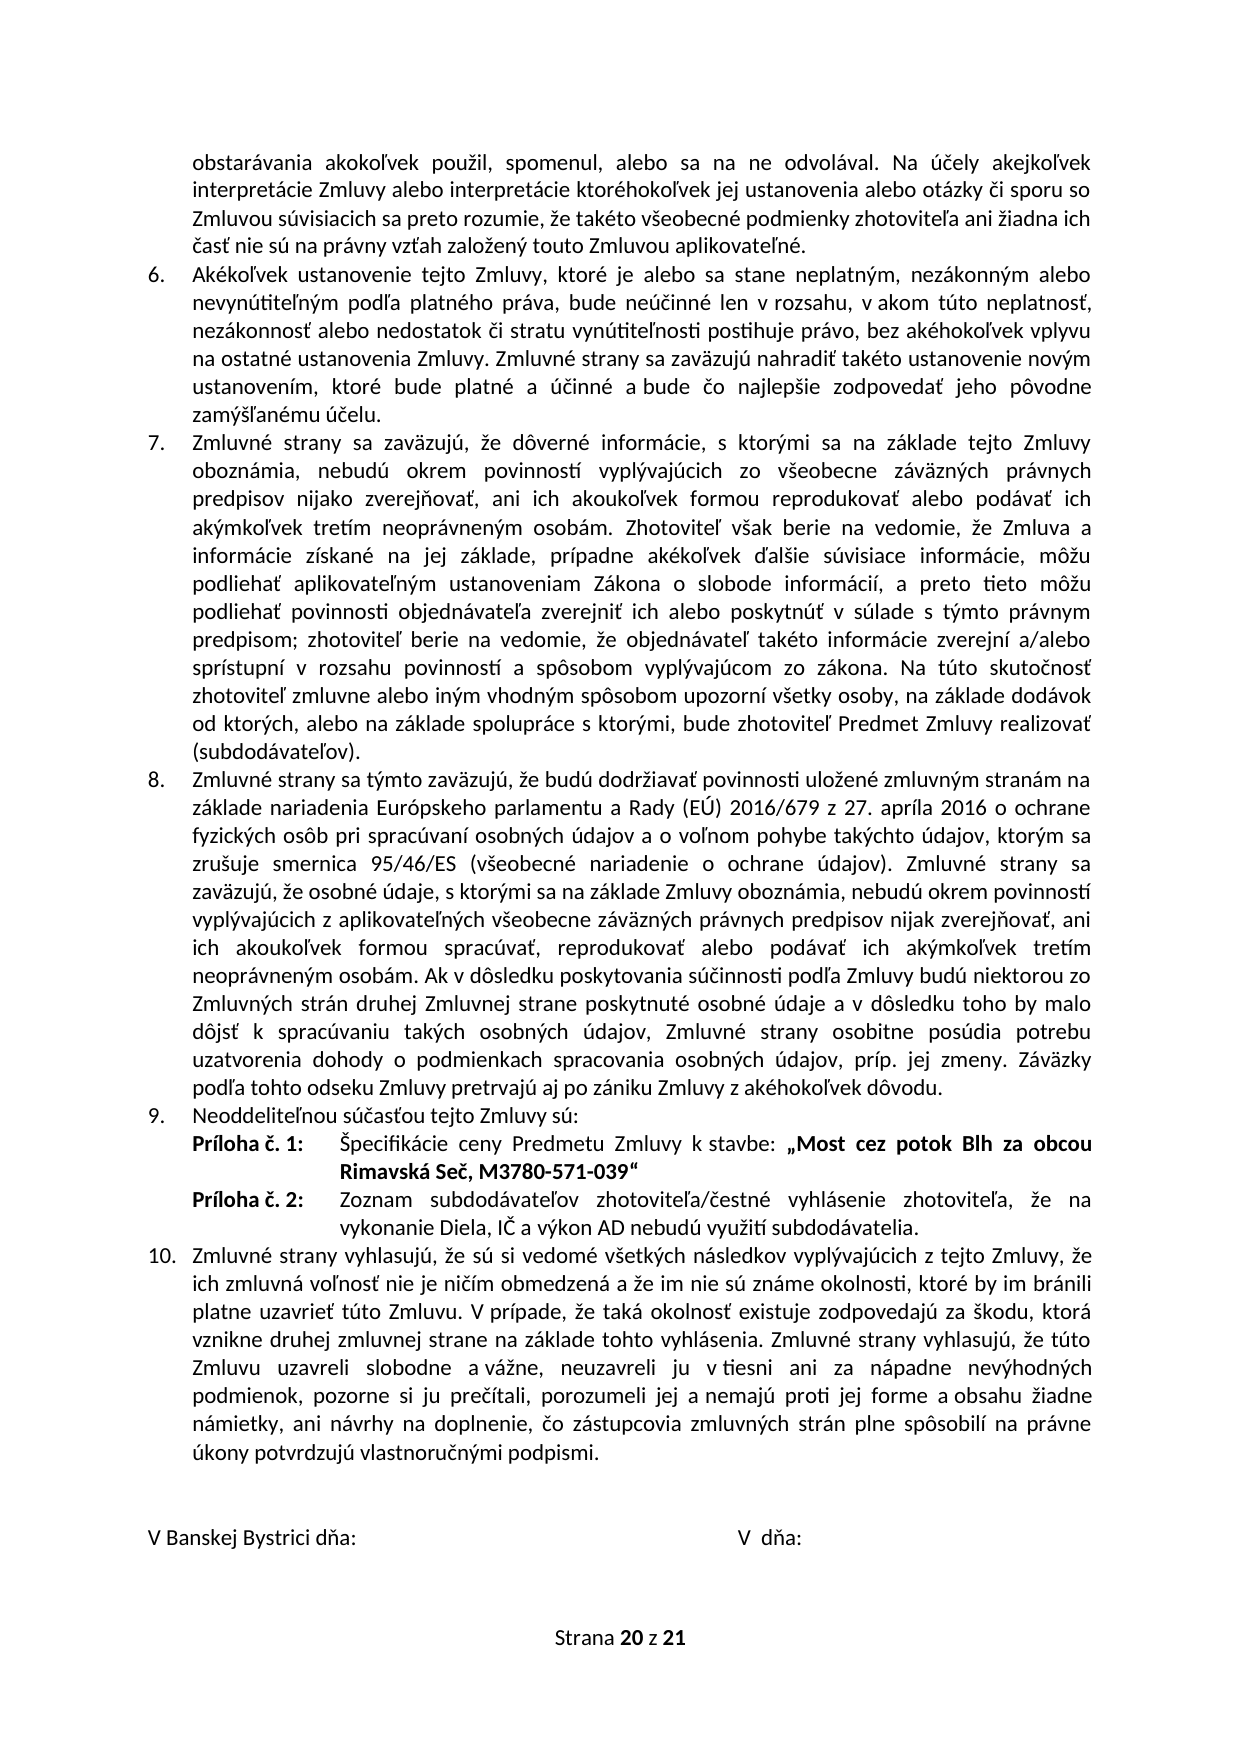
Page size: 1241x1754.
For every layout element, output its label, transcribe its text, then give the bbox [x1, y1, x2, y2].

list Akékoľvek ustanovenie tejto Zmluvy, ktoré je alebo sa stane neplatným, nezákonným alebo nevynútiteľným podľa platného práva, bude neúčinné len v rozsahu, v akom túto neplatnosť, nezákonnosť alebo nedostatok či stratu vynútiteľnosti postihuje právo, bez akéhokoľvek vplyvu na ostatné ustanovenia Zmluvy. Zmluvné strany sa zaväzujú nahradiť takéto ustanovenie novým ustanovením, ktoré bude platné a účinné a bude čo najlepšie zodpovedať jeho pôvodne zamýšľanému účelu. [148, 260, 1093, 428]
list Zmluvné strany vyhlasujú, že sú si vedomé všetkých následkov vyplývajúcich z tejto Zmluvy, že ich zmluvná voľnosť nie je ničím obmedzená a že im nie sú známe okolnosti, ktoré by im bránili platne uzavrieť túto Zmluvu. V prípade, že taká okolnosť existuje zodpovedajú za škodu, ktorá vznikne druhej zmluvnej strane na základe tohto vyhlásenia. Zmluvné strany vyhlasujú, že túto Zmluvu uzavreli slobodne a vážne, neuzavreli ju v tiesni ani za nápadne nevýhodných podmienok, pozorne si ju prečítali, porozumeli jej a nemajú proti jej forme a obsahu žiadne námietky, ani návrhy na doplnenie, čo zástupcovia zmluvných strán plne spôsobilí na právne úkony potvrdzujú vlastnoručnými podpismi. [148, 1241, 1093, 1466]
list Príloha č. 2: Zoznam subdodávateľov zhotoviteľa/čestné vyhlásenie zhotoviteľa, že na vykonanie Diela, IČ a výkon AD nebudú využití subdodávatelia. [192, 1185, 1093, 1241]
list Zmluvné strany sa zaväzujú, že dôverné informácie, s ktorými sa na základe tejto Zmluvy oboznámia, nebudú okrem povinností vyplývajúcich zo všeobecne záväzných právnych predpisov nijako zverejňovať, ani ich akoukoľvek formou reprodukovať alebo podávať ich akýmkoľvek tretím neoprávneným osobám. Zhotoviteľ však berie na vedomie, že Zmluva a informácie získané na jej základe, prípadne akékoľvek ďalšie súvisiace informácie, môžu podliehať aplikovateľným ustanoveniam Zákona o slobode informácií, a preto tieto môžu podliehať povinnosti objednávateľa zverejniť ich alebo poskytnúť v súlade s týmto právnym predpisom; zhotoviteľ berie na vedomie, že objednávateľ takéto informácie zverejní a/alebo sprístupní v rozsahu povinností a spôsobom vyplývajúcom zo zákona. Na túto skutočnosť zhotoviteľ zmluvne alebo iným vhodným spôsobom upozorní všetky osoby, na základe dodávok od ktorých, alebo na základe spolupráce s ktorými, bude zhotoviteľ Predmet Zmluvy realizovať (subdodávateľov). [148, 428, 1093, 765]
text V Banskej Bystrici dňa: V dňa: [148, 1523, 1093, 1551]
list Príloha č. 1: Špecifikácie ceny Predmetu Zmluvy k stavbe: „Most cez potok Blh za obcou Rimavská Seč, M3780-571-039“ [192, 1129, 1093, 1185]
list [148, 148, 1093, 260]
list Zmluvné strany sa týmto zaväzujú, že budú dodržiavať povinnosti uložené zmluvným stranám na základe nariadenia Európskeho parlamentu a Rady (EÚ) 2016/679 z 27. apríla 2016 o ochrane fyzických osôb pri spracúvaní osobných údajov a o voľnom pohybe takýchto údajov, ktorým sa zrušuje smernica 95/46/ES (všeobecné nariadenie o ochrane údajov). Zmluvné strany sa zaväzujú, že osobné údaje, s ktorými sa na základe Zmluvy oboznámia, nebudú okrem povinností vyplývajúcich z aplikovateľných všeobecne záväzných právnych predpisov nijak zverejňovať, ani ich akoukoľvek formou spracúvať, reprodukovať alebo podávať ich akýmkoľvek tretím neoprávneným osobám. Ak v dôsledku poskytovania súčinnosti podľa Zmluvy budú niektorou zo Zmluvných strán druhej Zmluvnej strane poskytnuté osobné údaje a v dôsledku toho by malo dôjsť k spracúvaniu takých osobných údajov, Zmluvné strany osobitne posúdia potrebu uzatvorenia dohody o podmienkach spracovania osobných údajov, príp. jej zmeny. Záväzky podľa tohto odseku Zmluvy pretrvajú aj po zániku Zmluvy z akéhokoľvek dôvodu. [148, 765, 1093, 1101]
list Neoddeliteľnou súčasťou tejto Zmluvy sú: [148, 1101, 1093, 1129]
